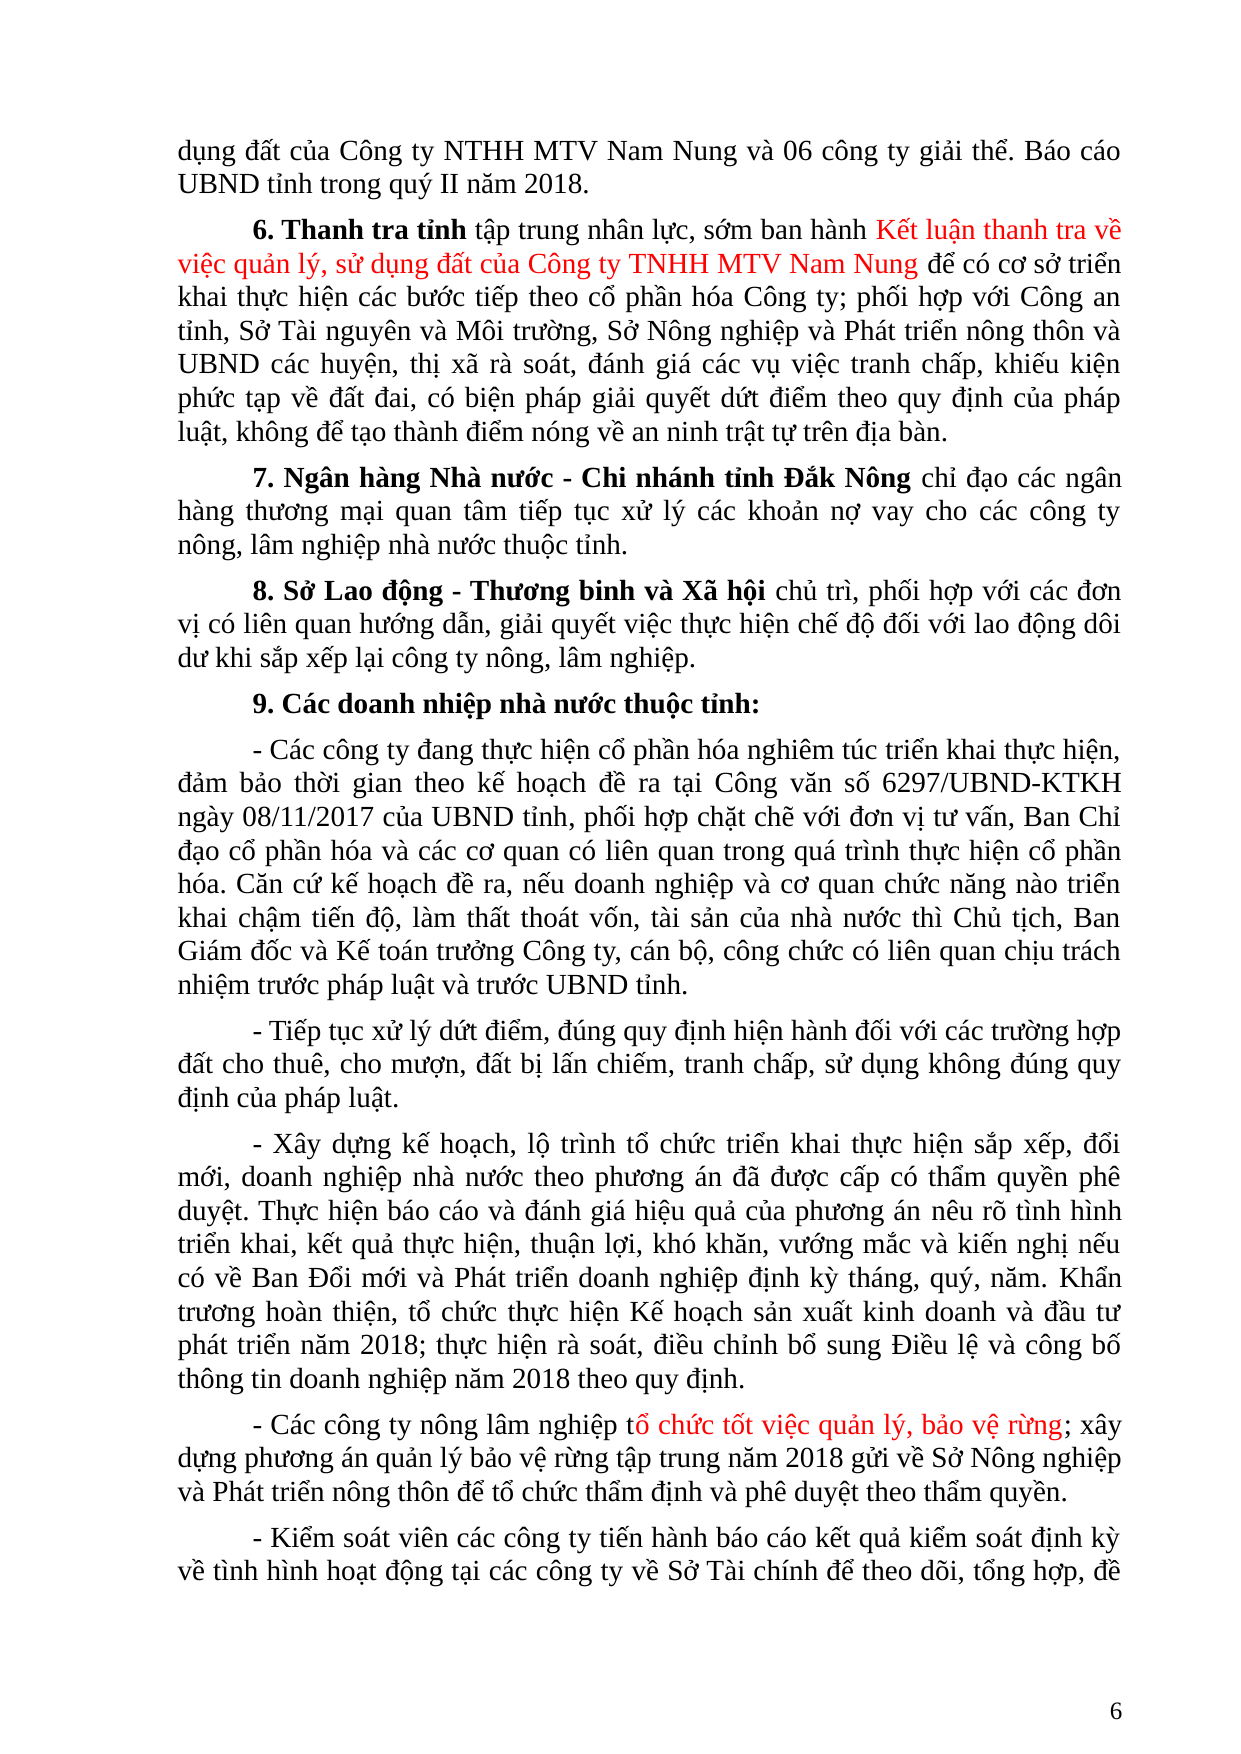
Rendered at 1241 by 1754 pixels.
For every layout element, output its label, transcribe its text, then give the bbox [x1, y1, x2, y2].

text - Xây dựng kế hoạch, lộ trình tổ chức triển khai thực hiện sắp xếp, đổi mới, doanh nghiệp nhà nước theo phương án đã được cấp có thẩm quyền phê duyệt. Thực hiện báo cáo và đánh giá hiệu quả của phương án nêu rõ tình hình triển khai, kết quả thực hiện, thuận lợi, khó khăn, vướng mắc và kiến nghị nếu có về Ban Đổi mới và Phát triển doanh nghiệp định kỳ tháng, quý, năm. Khẩn trương hoàn thiện, tổ chức thực hiện Kế hoạch sản xuất kinh doanh và đầu tư phát triển năm 2018; thực hiện rà soát, điều chỉnh bổ sung Điều lệ và công bố thông tin doanh nghiệp năm 2018 theo quy định. [177, 1126, 1122, 1394]
text - Các công ty đang thực hiện cổ phần hóa nghiêm túc triển khai thực hiện, đảm bảo thời gian theo kế hoạch đề ra tại Công văn số 6297/UBND-KTKH ngày 08/11/2017 của UBND tỉnh, phối hợp chặt chẽ với đơn vị tư vấn, Ban Chỉ đạo cổ phần hóa và các cơ quan có liên quan trong quá trình thực hiện cổ phần hóa. Căn cứ kế hoạch đề ra, nếu doanh nghiệp và cơ quan chức năng nào triển khai chậm tiến độ, làm thất thoát vốn, tài sản của nhà nước thì Chủ tịch, Ban Giám đốc và Kế toán trưởng Công ty, cán bộ, công chức có liên quan chịu trách nhiệm trước pháp luật và trước UBND tỉnh. [177, 732, 1122, 1000]
text - Tiếp tục xử lý dứt điểm, đúng quy định hiện hành đối với các trường hợp đất cho thuê, cho mượn, đất bị lấn chiếm, tranh chấp, sử dụng không đúng quy định của pháp luật. [177, 1013, 1122, 1113]
text 8. Sở Lao động - Thương binh và Xã hội chủ trì, phối hợp với các đơn vị có liên quan hướng dẫn, giải quyết việc thực hiện chế độ đối với lao động dôi dư khi sắp xếp lại công ty nông, lâm nghiệp. [177, 573, 1122, 673]
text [177, 1520, 1122, 1587]
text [177, 133, 1122, 200]
text - Các công ty nông lâm nghiệp tổ chức tốt việc quản lý, bảo vệ rừng; xây dựng phương án quản lý bảo vệ rừng tập trung năm 2018 gửi về Sở Nông nghiệp và Phát triển nông thôn để tổ chức thẩm định và phê duyệt theo thẩm quyền. [177, 1407, 1122, 1507]
text 6. Thanh tra tỉnh tập trung nhân lực, sớm ban hành Kết luận thanh tra về việc quản lý, sử dụng đất của Công ty TNHH MTV Nam Nung để có cơ sở triển khai thực hiện các bước tiếp theo cổ phần hóa Công ty; phối hợp với Công an tỉnh, Sở Tài nguyên và Môi trường, Sở Nông nghiệp và Phát triển nông thôn và UBND các huyện, thị xã rà soát, đánh giá các vụ việc tranh chấp, khiếu kiện phức tạp về đất đai, có biện pháp giải quyết dứt điểm theo quy định của pháp luật, không để tạo thành điểm nóng về an ninh trật tự trên địa bàn. [177, 212, 1122, 447]
text 9. Các doanh nhiệp nhà nước thuộc tỉnh: [177, 686, 1122, 719]
text 7. Ngân hàng Nhà nước - Chi nhánh tỉnh Đắk Nông chỉ đạo các ngân hàng thương mại quan tâm tiếp tục xử lý các khoản nợ vay cho các công ty nông, lâm nghiệp nhà nước thuộc tỉnh. [177, 460, 1122, 560]
